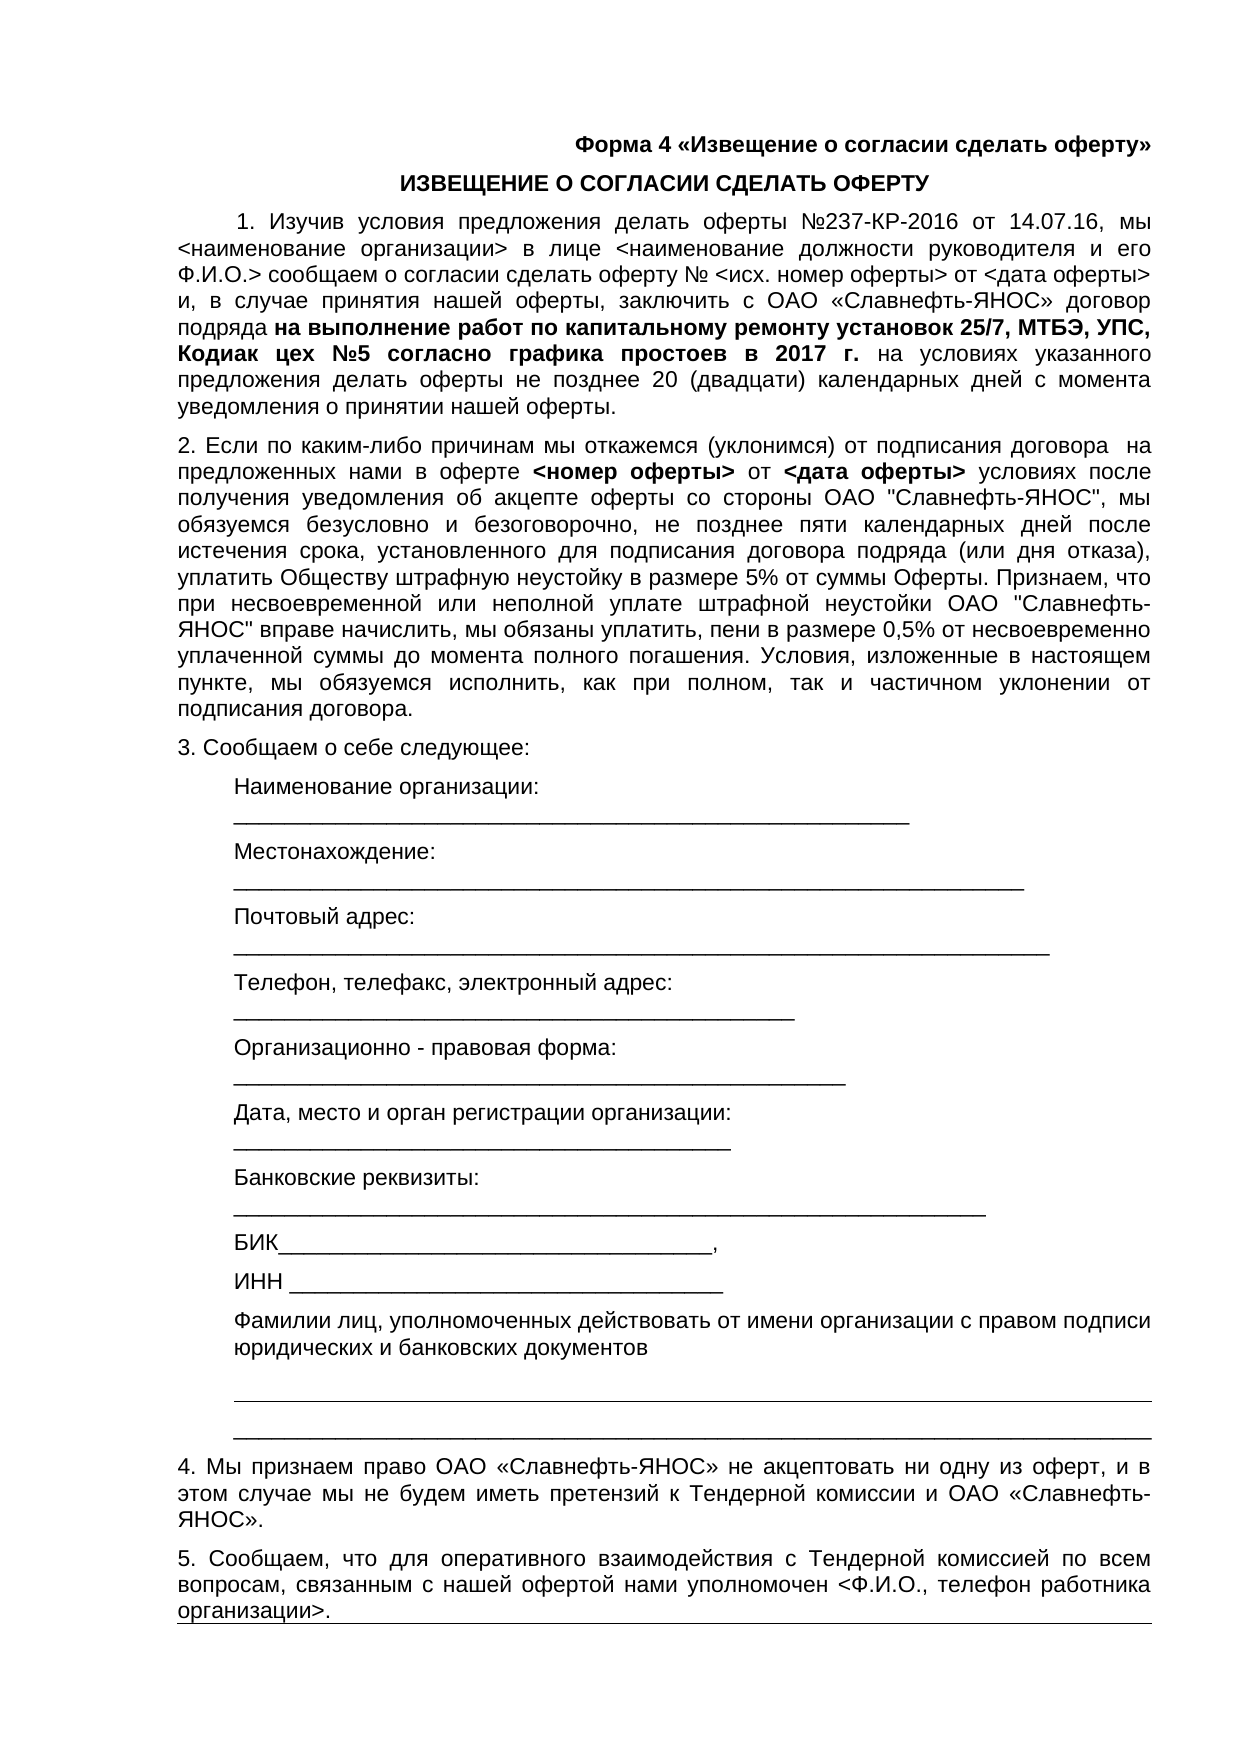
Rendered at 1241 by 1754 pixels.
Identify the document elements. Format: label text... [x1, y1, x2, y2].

text Наименование организации: _____________________________________________________ [233, 773, 1152, 826]
text 5. Сообщаем, что для оперативного взаимодействия с Тендерной комиссией по всем вопросам, связанным с нашей офертой нами уполномочен <Ф.И.О., телефон работника организации>. [177, 1545, 1152, 1623]
text БИК__________________________________, [233, 1229, 1152, 1256]
text ________________________________________________________________________ [233, 1414, 1152, 1441]
text Организационно - правовая форма: ________________________________________________ [233, 1034, 1152, 1086]
text 3. Сообщаем о себе следующее: [177, 734, 1152, 760]
text 1. Изучив условия предложения делать оферты №237-КР-2016 от 14.07.16, мы <наименование организации> в лице <наименование должности руководителя и его Ф.И.О.> сообщаем о согласии сделать оферту № <исх. номер оферты> от <дата оферты> и, в случае принятия нашей оферты, заключить с ОАО «Славнефть-ЯНОС» договор подряда на выполнение работ по капитальному ремонту установок 25/7, МТБЭ, УПС, Кодиак цех №5 согласно графика простоев в 2017 г. на условиях указанного предложения делать оферты не позднее 20 (двадцати) календарных дней с момента уведомления о принятии нашей оферты. [177, 208, 1152, 419]
text Дата, место и орган регистрации организации: _______________________________________ [233, 1099, 1152, 1152]
text ИНН __________________________________ [233, 1268, 1152, 1294]
text Почтовый адрес: ________________________________________________________________ [233, 903, 1152, 956]
text Банковские реквизиты: ___________________________________________________________ [233, 1164, 1152, 1217]
text 4. Мы признаем право ОАО «Славнефть-ЯНОС» не акцептовать ни одну из оферт, и в этом случае мы не будем иметь претензий к Тендерной комиссии и ОАО «Славнефть-ЯНОС». [177, 1453, 1152, 1532]
text ИЗВЕЩЕНИЕ О СОГЛАСИИ СДЕЛАТЬ ОФЕРТУ [177, 169, 1152, 196]
text 2. Если по каким-либо причинам мы откажемся (уклонимся) от подписания договора на предложенных нами в оферте <номер оферты> от <дата оферты> условиях после получения уведомления об акцепте оферты со стороны ОАО "Славнефть-ЯНОС", мы обязуемся безусловно и безоговорочно, не позднее пяти календарных дней после истечения срока, установленного для подписания договора подряда (или дня отказа), уплатить Обществу штрафную неустойку в размере 5% от суммы Оферты. Признаем, что при несвоевременной или неполной уплате штрафной неустойки ОАО "Славнефть-ЯНОС" вправе начислить, мы обязаны уплатить, пени в размере 0,5% от несвоевременно уплаченной суммы до момента полного погашения. Условия, изложенные в настоящем пункте, мы обязуемся исполнить, как при полном, так и частичном уклонении от подписания договора. [177, 432, 1152, 722]
text Форма 4 «Извещение о согласии сделать оферту» [177, 131, 1152, 157]
text Фамилии лиц, уполномоченных действовать от имени организации с правом подписи юридических и банковских документов [233, 1307, 1152, 1360]
text Местонахождение: ______________________________________________________________ [233, 838, 1152, 891]
text Телефон, телефакс, электронный адрес: ____________________________________________ [233, 968, 1152, 1021]
